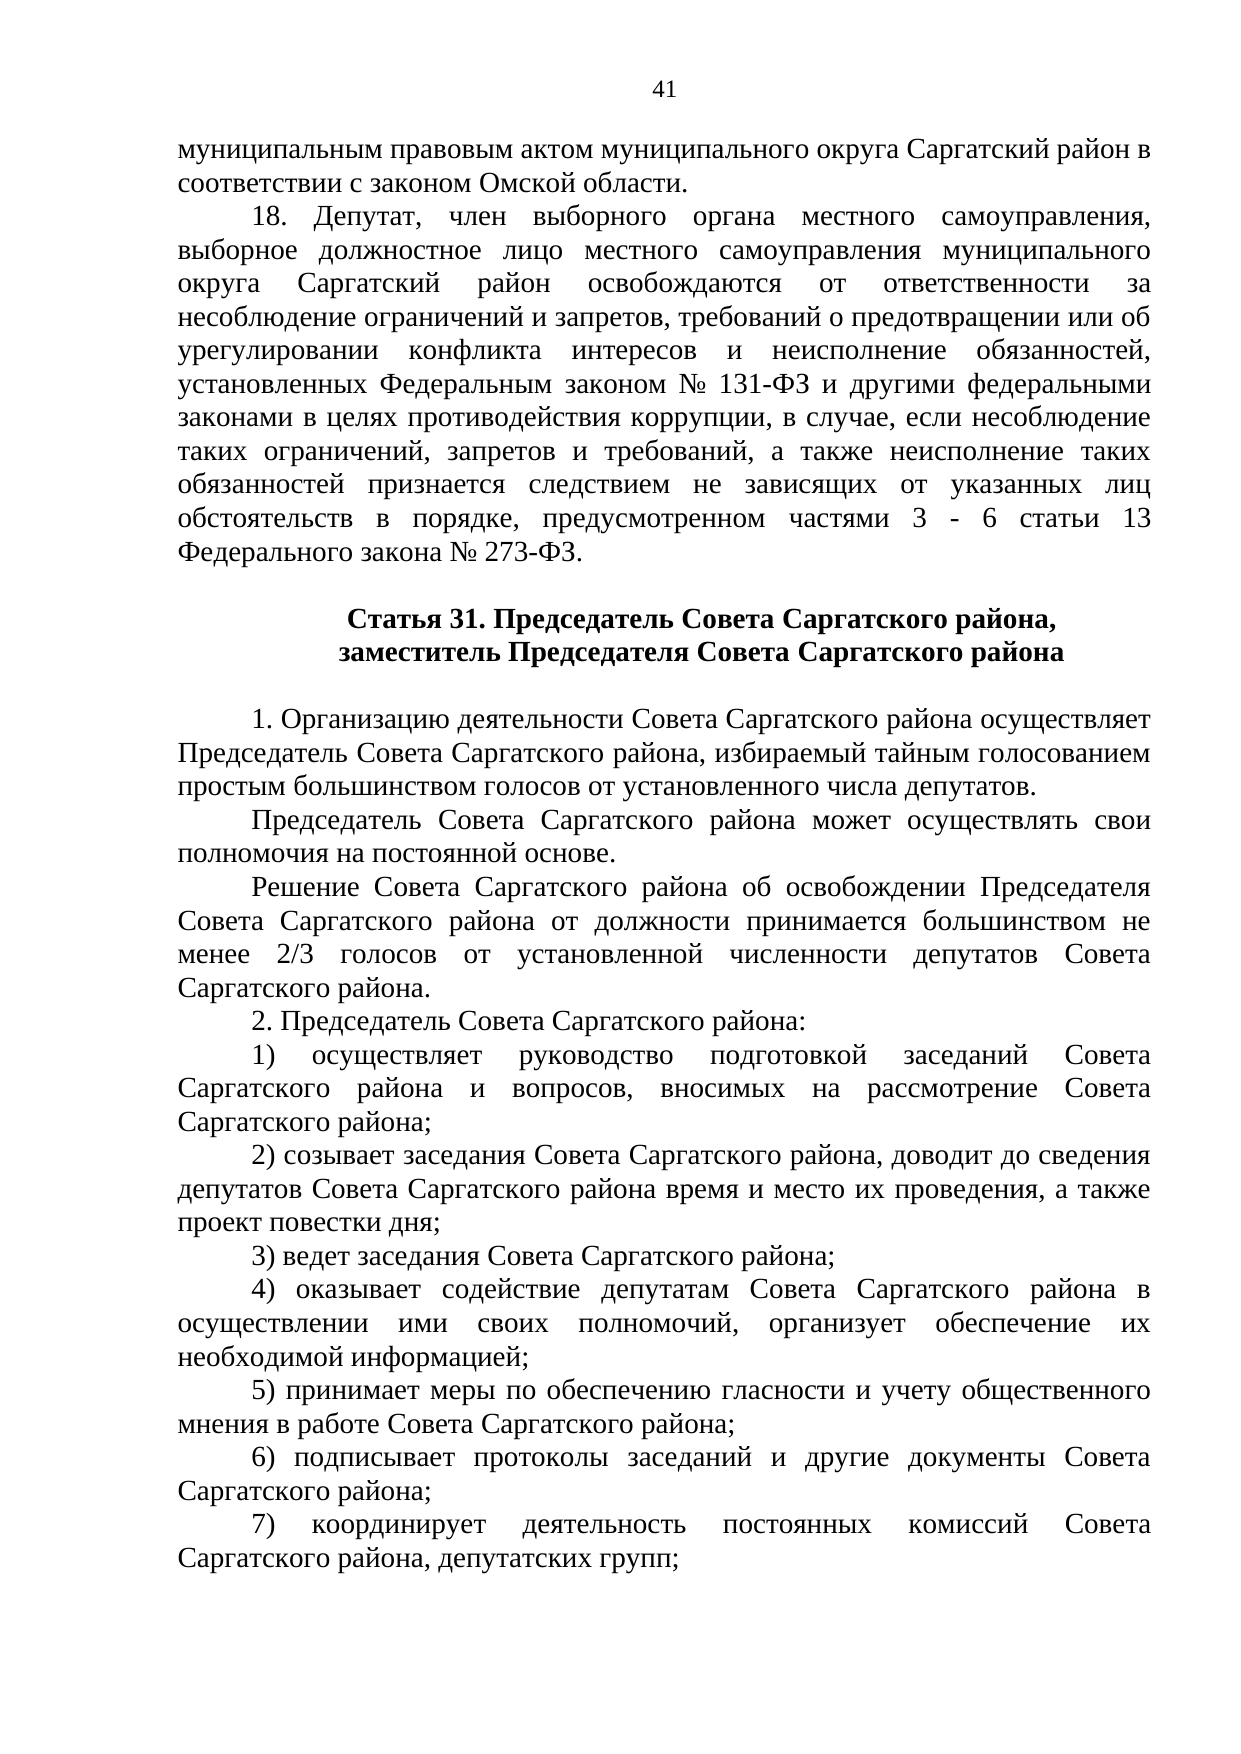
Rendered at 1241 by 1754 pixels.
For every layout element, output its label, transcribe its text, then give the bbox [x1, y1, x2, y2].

text 2. Председатель Совета Саргатского района: [177, 1003, 1152, 1037]
text Председатель Совета Саргатского района может осуществлять свои полномочия на постоянной основе. [177, 802, 1152, 869]
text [177, 131, 1152, 198]
text Решение Совета Саргатского района об освобождении Председателя Совета Саргатского района от должности принимается большинством не менее 2/3 голосов от установленной численности депутатов Совета Саргатского района. [177, 869, 1152, 1003]
text 18. Депутат, член выборного органа местного самоуправления, выборное должностное лицо местного самоуправления муниципального округа Саргатский район освобождаются от ответственности за несоблюдение ограничений и запретов, требований о предотвращении или об урегулировании конфликта интересов и неисполнение обязанностей, установленных Федеральным законом № 131-ФЗ и другими федеральными законами в целях противодействия коррупции, в случае, если несоблюдение таких ограничений, запретов и требований, а также неисполнение таких обязанностей признается следствием не зависящих от указанных лиц обстоятельств в порядке, предусмотренном частями 3 - 6 статьи 13 Федерального закона № 273-ФЗ. [177, 198, 1152, 567]
text 3) ведет заседания Совета Саргатского района; [177, 1238, 1152, 1272]
text 5) принимает меры по обеспечению гласности и учету общественного мнения в работе Совета Саргатского района; [177, 1372, 1152, 1439]
text заместитель Председателя Совета Саргатского района [177, 634, 1152, 668]
text 1. Организацию деятельности Совета Саргатского района осуществляет Председатель Совета Саргатского района, избираемый тайным голосованием простым большинством голосов от установленного числа депутатов. [177, 701, 1152, 802]
text 6) подписывает протоколы заседаний и другие документы Совета Саргатского района; [177, 1439, 1152, 1506]
text Статья 31. Председатель Совета Саргатского района, [177, 601, 1152, 634]
text 2) созывает заседания Совета Саргатского района, доводит до сведения депутатов Совета Саргатского района время и место их проведения, а также проект повестки дня; [177, 1137, 1152, 1238]
text 1) осуществляет руководство подготовкой заседаний Совета Саргатского района и вопросов, вносимых на рассмотрение Совета Саргатского района; [177, 1037, 1152, 1137]
text 7) координирует деятельность постоянных комиссий Совета Саргатского района, депутатских групп; [177, 1506, 1152, 1573]
text 4) оказывает содействие депутатам Совета Саргатского района в осуществлении ими своих полномочий, организует обеспечение их необходимой информацией; [177, 1272, 1152, 1372]
